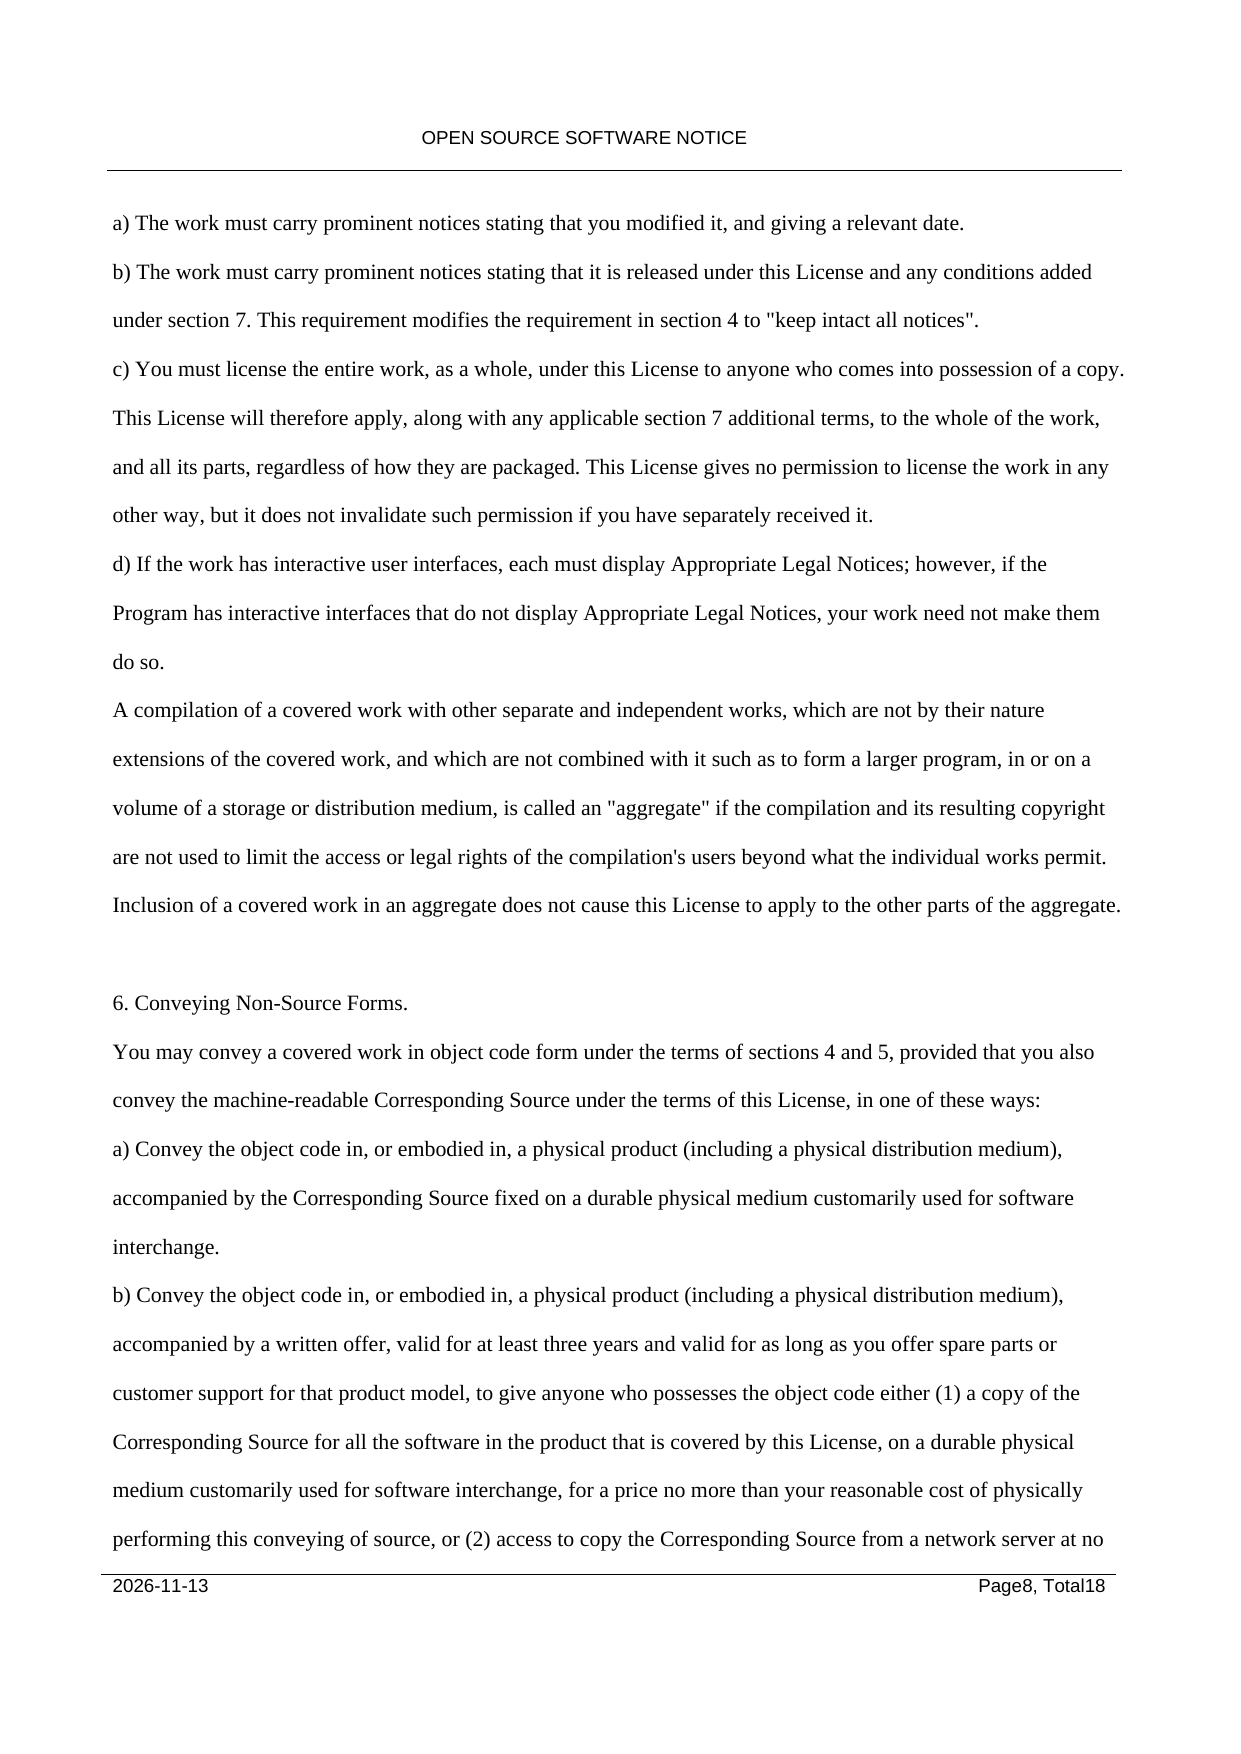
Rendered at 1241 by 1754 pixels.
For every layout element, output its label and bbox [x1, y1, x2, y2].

text [112, 206, 1128, 1555]
